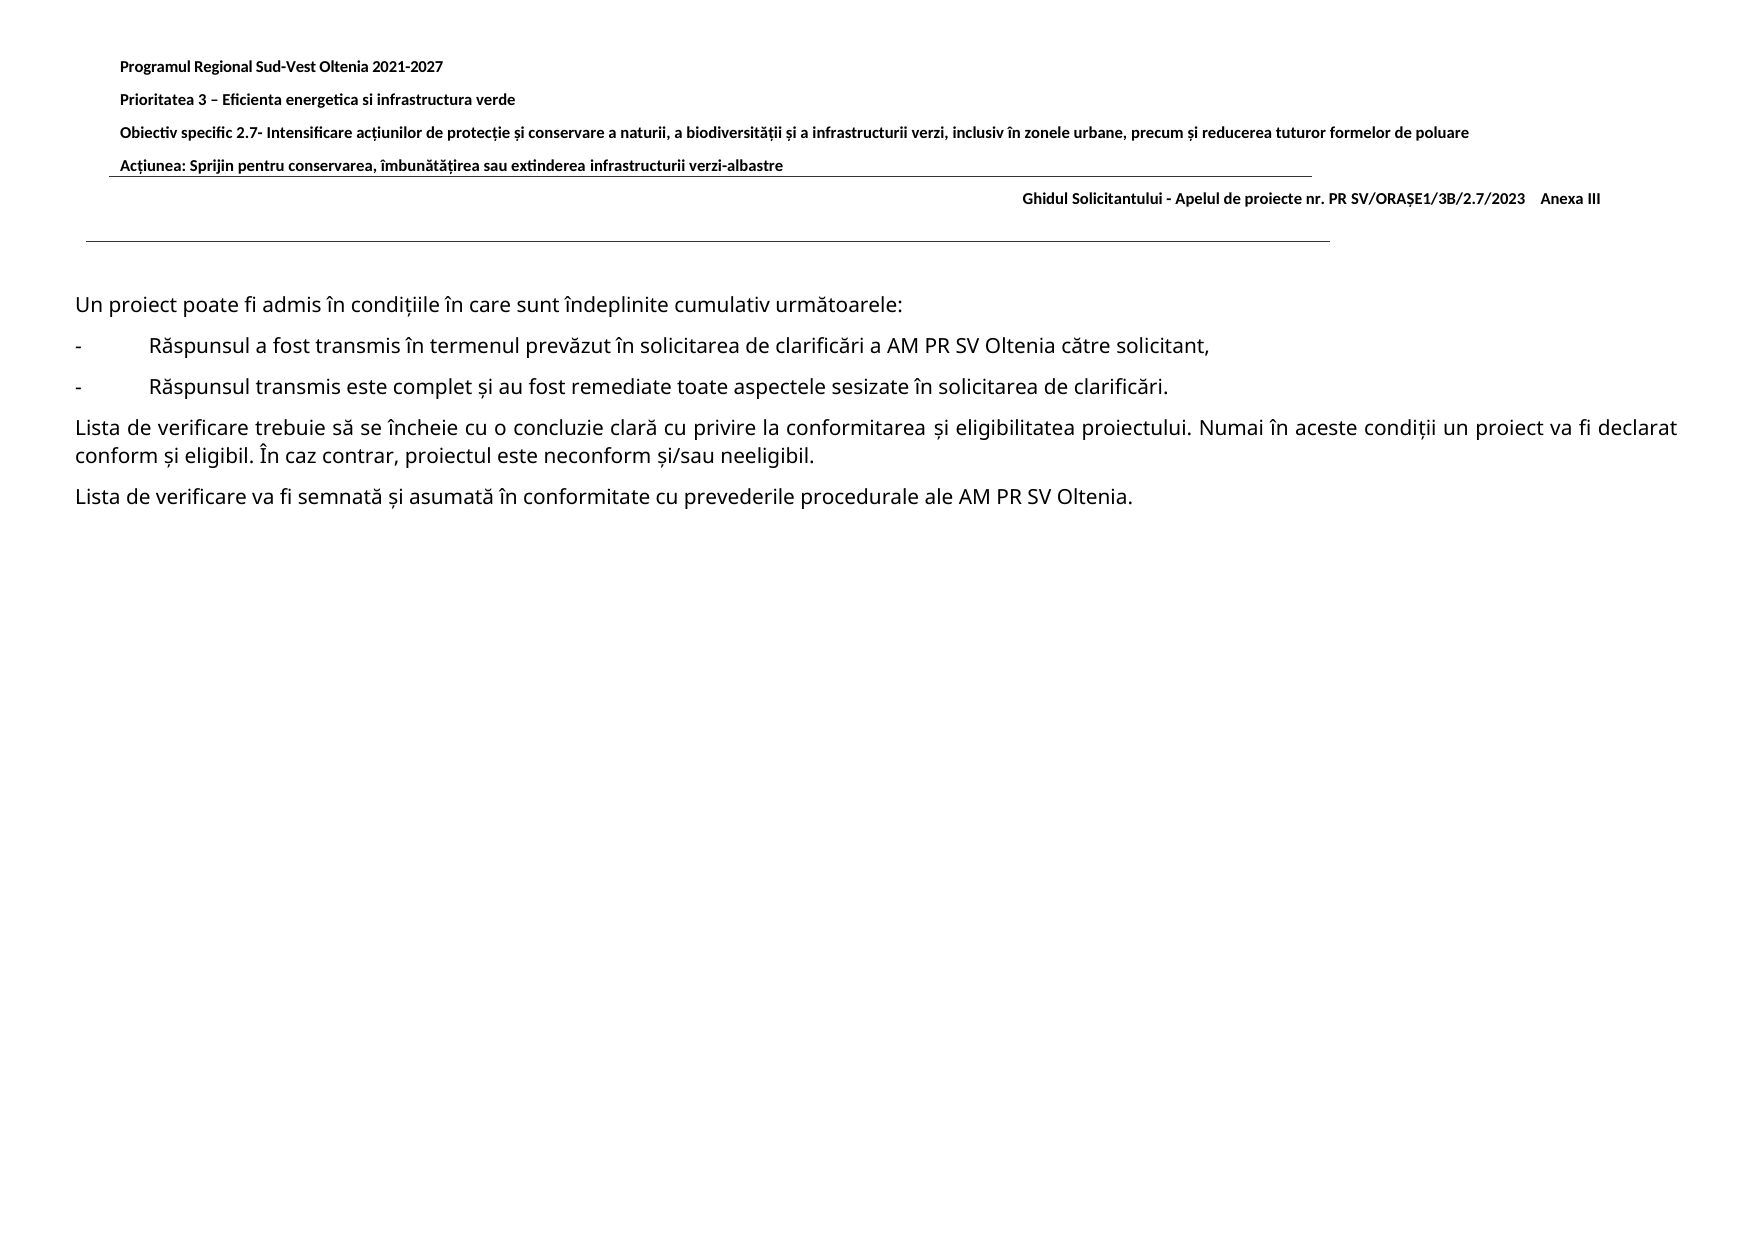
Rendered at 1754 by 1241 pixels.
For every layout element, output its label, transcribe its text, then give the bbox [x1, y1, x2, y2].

text Lista de verificare trebuie să se încheie cu o concluzie clară cu privire la conformitarea şi eligibilitatea proiectului. Numai în aceste condiții un proiect va fi declarat conform și eligibil. În caz contrar, proiectul este neconform şi/sau neeligibil. [75, 413, 1679, 470]
text - Răspunsul transmis este complet și au fost remediate toate aspectele sesizate în solicitarea de clarificări. [75, 372, 1679, 400]
text - Răspunsul a fost transmis în termenul prevăzut în solicitarea de clarificări a AM PR SV Oltenia către solicitant, [75, 331, 1679, 359]
text Un proiect poate fi admis în condițiile în care sunt îndeplinite cumulativ următoarele: [75, 290, 1679, 318]
text Lista de verificare va fi semnată şi asumată în conformitate cu prevederile procedurale ale AM PR SV Oltenia. [75, 482, 1679, 511]
